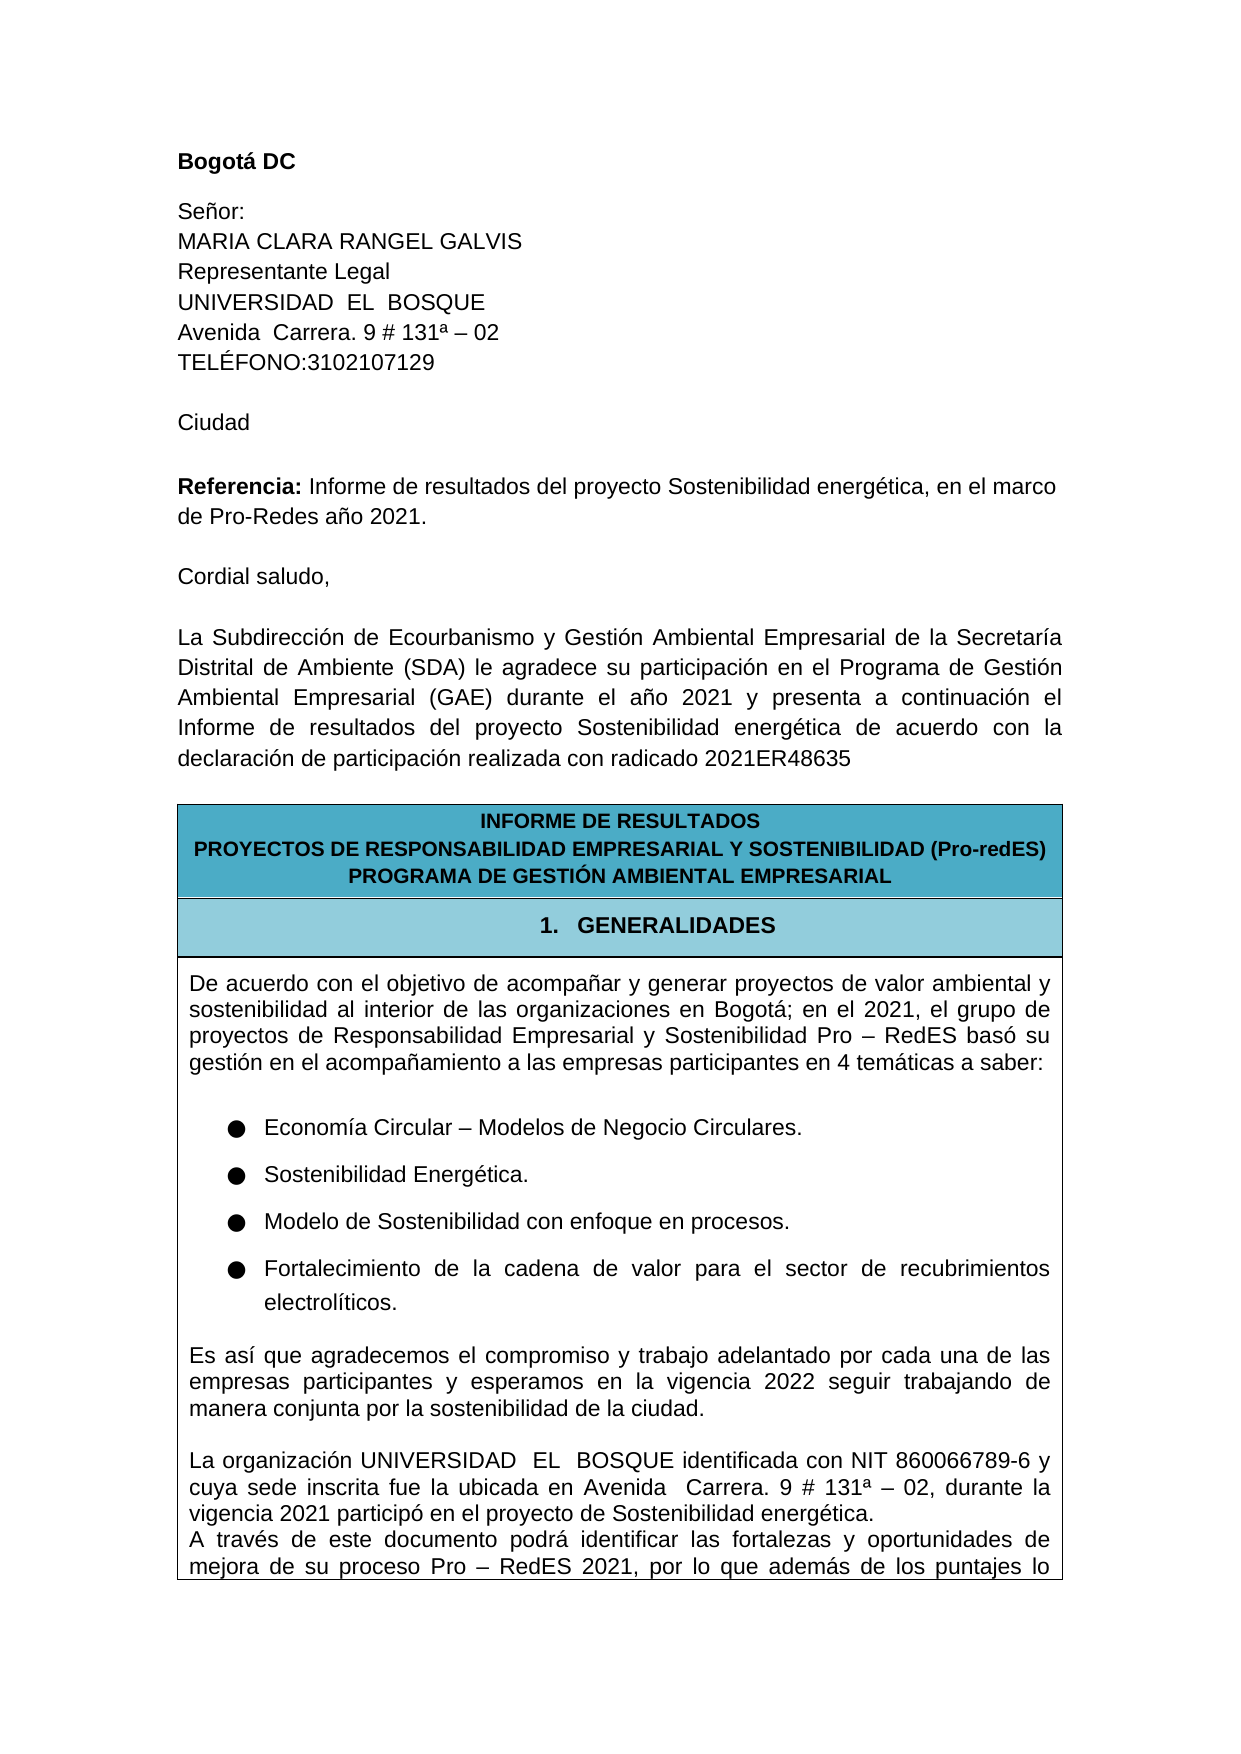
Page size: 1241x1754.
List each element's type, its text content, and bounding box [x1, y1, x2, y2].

text Bogotá DC [177, 148, 1063, 174]
text Cordial saludo, [177, 563, 1063, 589]
text Referencia: Informe de resultados del proyecto Sostenibilidad energética, en el marco de Pro-Redes año 2021. [177, 473, 1063, 529]
text UNIVERSIDAD EL BOSQUE [177, 288, 1063, 315]
text Representante Legal [177, 258, 1063, 285]
text Avenida Carrera. 9 # 131ª – 02 [177, 319, 1063, 345]
text TELÉFONO:3102107129 [177, 349, 1063, 375]
text La Subdirección de Ecourbanismo y Gestión Ambiental Empresarial de la Secretaría Distrital de Ambiente (SDA) le agradece su participación en el Programa de Gestión Ambiental Empresarial (GAE) durante el año 2021 y presenta a continuación el Informe de resultados del proyecto Sostenibilidad energética de acuerdo con la declaración de participación realizada con radicado 2021ER48635 [177, 624, 1063, 771]
text MARIA CLARA RANGEL GALVIS [177, 228, 1063, 254]
text Señor: [177, 198, 1063, 224]
table_cell GENERALIDADES [178, 899, 1062, 956]
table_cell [178, 958, 1062, 1579]
table_header INFORME DE RESULTADOS PROYECTOS DE RESPONSABILIDAD EMPRESARIAL Y SOSTENIBILIDAD (Pro-redES) PROGRAMA DE GESTIÓN AMBIENTAL EMPRESARIAL [178, 805, 1062, 897]
text Ciudad [177, 409, 1063, 436]
